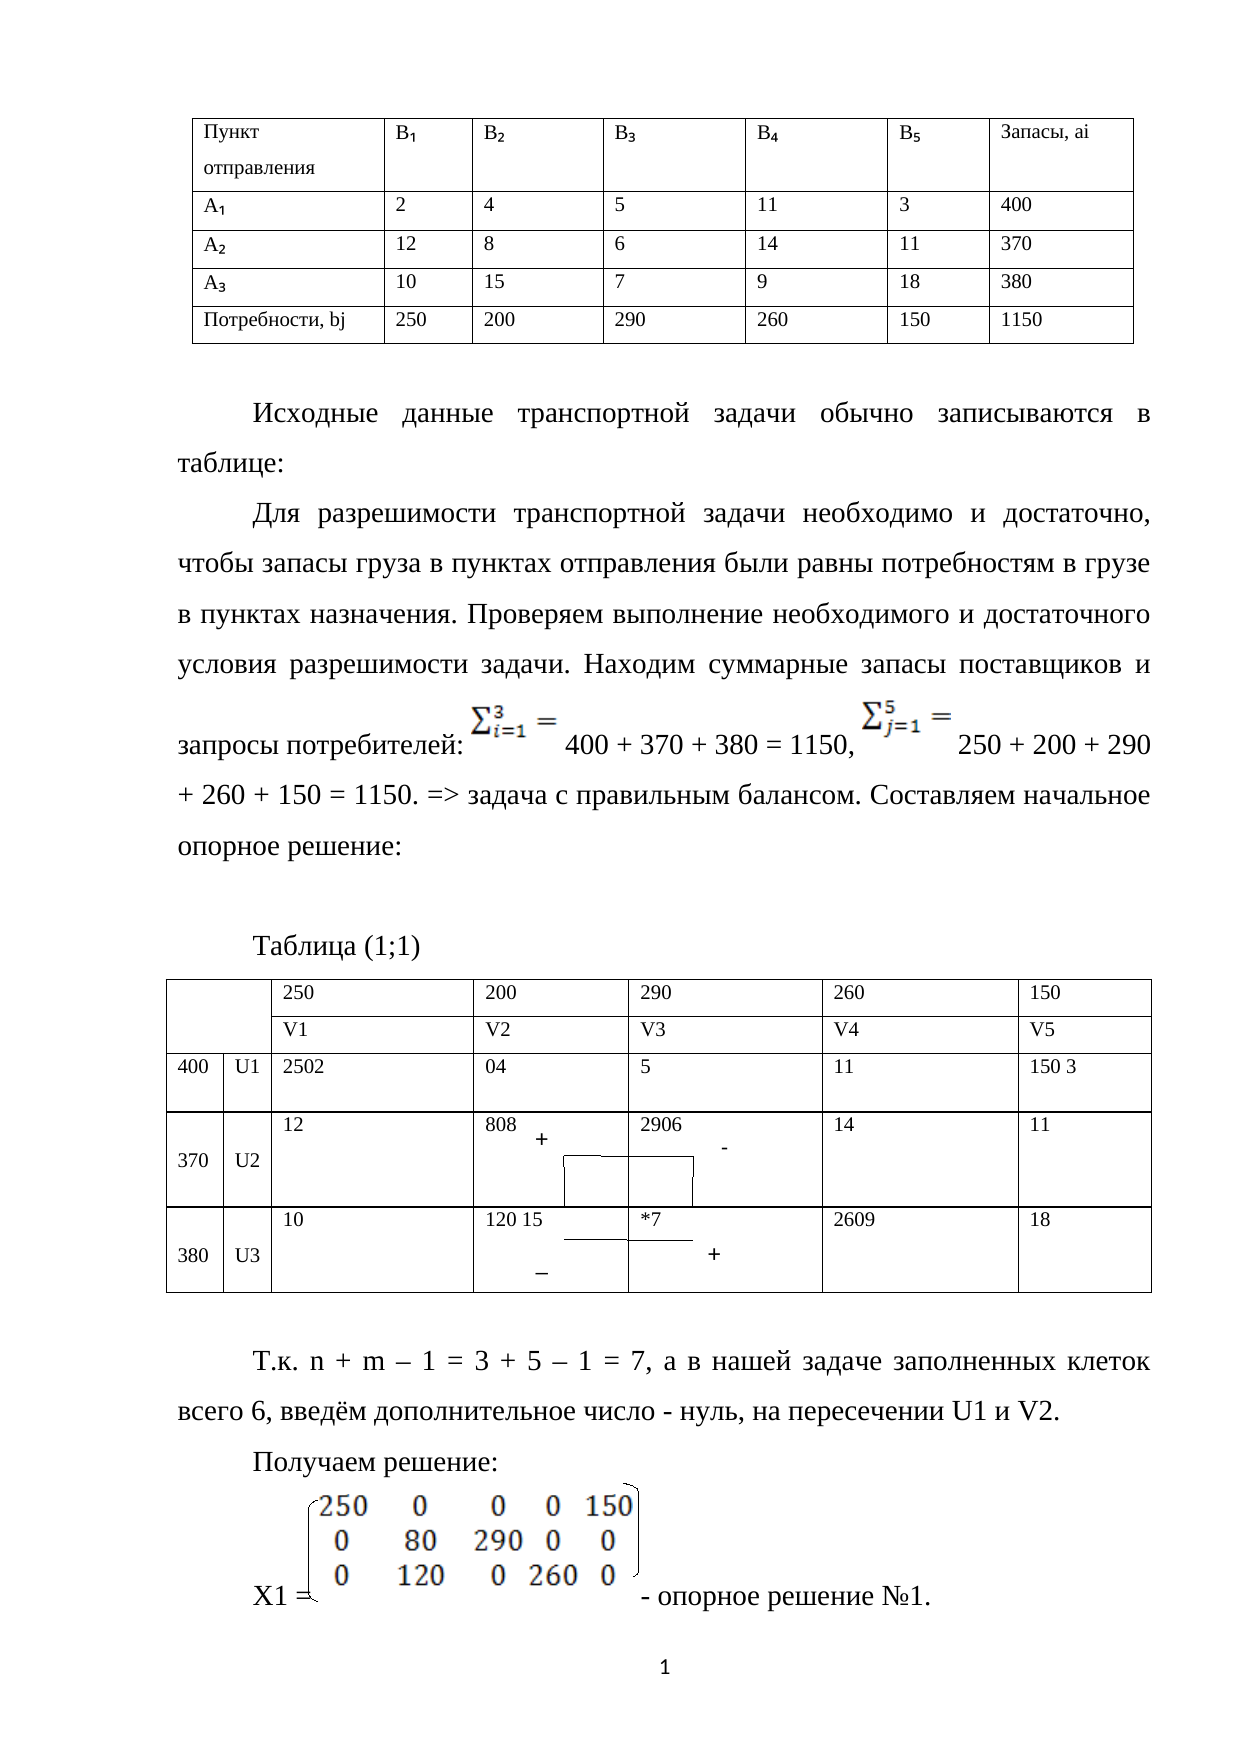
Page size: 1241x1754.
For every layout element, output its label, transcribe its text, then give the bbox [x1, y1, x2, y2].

table_cell 2906 [629, 1113, 822, 1206]
table_cell А₂ [193, 231, 384, 268]
text Для разрешимости транспортной задачи необходимо и достаточно, чтобы запасы груза в пунктах отправления были равны потребностям в грузе в пунктах назначения. Проверяем выполнение необходимого и достаточного условия разрешимости задачи. Находим суммарные запасы поставщиков и запросы потребителей: 400 + 370 + 380 = 1150, 250 + 200 + 290 + 260 + 150 = 1150. => задача с правильным балансом. Составляем начальное опорное решение: [177, 495, 1152, 861]
table_cell 11 [888, 231, 989, 268]
table_cell 8 [473, 231, 603, 268]
table_cell 12 [385, 231, 472, 268]
table_cell 10 [272, 1208, 473, 1292]
table_cell *7 [629, 1208, 822, 1292]
table_header Пункт отправления [193, 119, 384, 191]
text Т.к. n + m – 1 = 3 + 5 – 1 = 7, а в нашей задаче заполненных клеток всего 6, введём дополнительное число - нуль, на пересечении U1 и V2. [177, 1343, 1152, 1427]
text Таблица (1;1) [177, 928, 1152, 962]
picture [318, 1494, 633, 1606]
table_cell 150 [888, 307, 989, 343]
table_cell 2 [385, 192, 472, 229]
table_cell 380 [167, 1208, 223, 1292]
table_cell 18 [1019, 1208, 1151, 1292]
table_header В₂ [473, 119, 603, 191]
table_header 200 [474, 980, 628, 1016]
table_cell 15 [473, 269, 603, 306]
table_cell V1 [272, 1017, 473, 1053]
table_cell 2609 [823, 1208, 1018, 1292]
table_cell 290 [604, 307, 745, 343]
table_cell А₃ [193, 269, 384, 306]
table_cell 14 [823, 1113, 1018, 1206]
table_header В₃ [604, 119, 745, 191]
table_header 290 [629, 980, 822, 1016]
table_cell U1 [224, 1054, 271, 1111]
table_cell 6 [604, 231, 745, 268]
table_cell 808 [474, 1113, 628, 1206]
table_header В₄ [746, 119, 887, 191]
table_cell 11 [746, 192, 887, 229]
table_cell 7 [604, 269, 745, 306]
table_cell V4 [823, 1017, 1018, 1053]
table_header 260 [823, 980, 1018, 1016]
table_cell 400 [167, 1054, 223, 1111]
table_cell 14 [746, 231, 887, 268]
text Исходные данные транспортной задачи обычно записываются в таблице: [177, 395, 1152, 478]
table_cell 5 [604, 192, 745, 229]
table_cell V3 [629, 1017, 822, 1053]
table_header Запасы, аi [990, 119, 1133, 191]
table_cell 150 3 [1019, 1054, 1151, 1111]
table_cell 2502 [272, 1054, 473, 1111]
table_cell 120 15 [474, 1208, 628, 1292]
table_cell 370 [167, 1113, 223, 1206]
table_cell 250 [385, 307, 472, 343]
table_header В₁ [385, 119, 472, 191]
table_cell V2 [474, 1017, 628, 1053]
table_cell U3 [224, 1208, 271, 1292]
table_cell 370 [990, 231, 1133, 268]
table_cell Потребности, bj [193, 307, 384, 343]
table_cell 18 [888, 269, 989, 306]
table_cell 1150 [990, 307, 1133, 343]
table_cell 12 [272, 1113, 473, 1206]
table_header [167, 980, 271, 1053]
table_header 250 [272, 980, 473, 1016]
table_cell А₁ [193, 192, 384, 229]
table_cell 3 [888, 192, 989, 229]
table_cell V5 [1019, 1017, 1151, 1053]
text Получаем решение: [177, 1444, 1152, 1477]
table_cell U2 [224, 1113, 271, 1206]
table_cell 400 [990, 192, 1133, 229]
table_cell 380 [990, 269, 1133, 306]
table_cell 5 [629, 1054, 822, 1111]
table_cell 04 [474, 1054, 628, 1111]
table_cell 10 [385, 269, 472, 306]
table_cell 11 [823, 1054, 1018, 1111]
table_cell 4 [473, 192, 603, 229]
table_cell 260 [746, 307, 887, 343]
table_header 150 [1019, 980, 1151, 1016]
table_cell 11 [1019, 1113, 1151, 1206]
table_cell 9 [746, 269, 887, 306]
picture [862, 696, 951, 755]
picture [471, 701, 558, 755]
table_cell 200 [473, 307, 603, 343]
table_header В₅ [888, 119, 989, 191]
